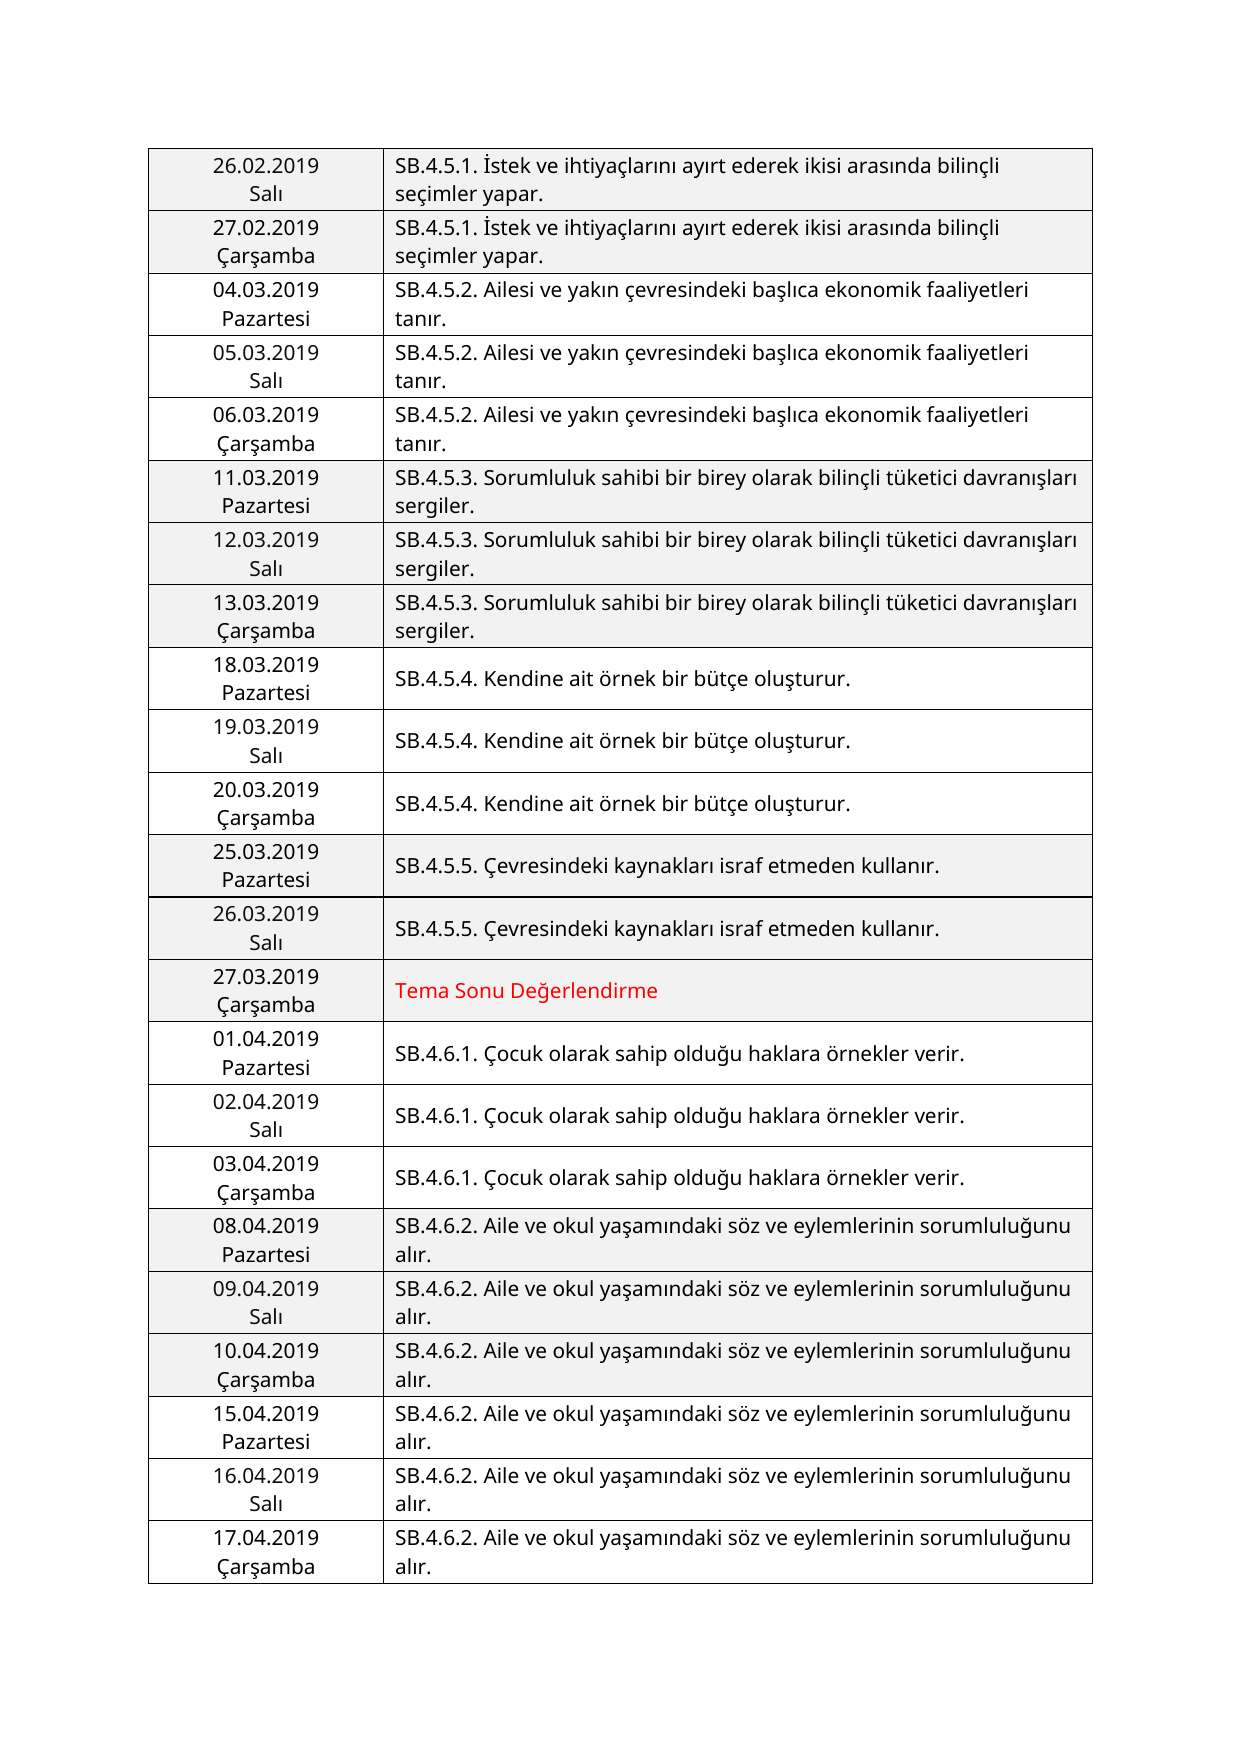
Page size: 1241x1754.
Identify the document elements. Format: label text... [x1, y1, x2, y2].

table_cell SB.4.5.4. Kendine ait örnek bir bütçe oluşturur. [384, 648, 1092, 709]
table_cell SB.4.6.1. Çocuk olarak sahip olduğu haklara örnekler verir. [384, 1022, 1092, 1083]
table_cell 17.04.2019 Çarşamba [149, 1521, 383, 1583]
table_cell 12.03.2019 Salı [149, 523, 383, 584]
table_cell SB.4.6.1. Çocuk olarak sahip olduğu haklara örnekler verir. [384, 1085, 1092, 1146]
table_cell SB.4.6.2. Aile ve okul yaşamındaki söz ve eylemlerinin sorumluluğunu alır. [384, 1521, 1092, 1583]
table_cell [384, 211, 1092, 272]
table_cell 06.03.2019 Çarşamba [149, 398, 383, 459]
table_cell SB.4.5.4. Kendine ait örnek bir bütçe oluşturur. [384, 773, 1092, 834]
table_cell SB.4.6.2. Aile ve okul yaşamındaki söz ve eylemlerinin sorumluluğunu alır. [384, 1272, 1092, 1333]
table_cell SB.4.5.3. Sorumluluk sahibi bir birey olarak bilinçli tüketici davranışları sergiler. [384, 585, 1092, 647]
table_cell SB.4.6.1. Çocuk olarak sahip olduğu haklara örnekler verir. [384, 1147, 1092, 1208]
table_cell 05.03.2019 Salı [149, 336, 383, 397]
table_cell SB.4.5.2. Ailesi ve yakın çevresindeki başlıca ekonomik faaliyetleri tanır. [384, 336, 1092, 397]
table_cell 09.04.2019 Salı [149, 1272, 383, 1333]
table_cell SB.4.6.2. Aile ve okul yaşamındaki söz ve eylemlerinin sorumluluğunu alır. [384, 1209, 1092, 1271]
table_cell SB.4.5.5. Çevresindeki kaynakları israf etmeden kullanır. [384, 835, 1092, 896]
table_cell 16.04.2019 Salı [149, 1459, 383, 1520]
table_cell 08.04.2019 Pazartesi [149, 1209, 383, 1271]
table_cell 04.03.2019 Pazartesi [149, 274, 383, 335]
table_cell 15.04.2019 Pazartesi [149, 1397, 383, 1458]
table_cell SB.4.6.2. Aile ve okul yaşamındaki söz ve eylemlerinin sorumluluğunu alır. [384, 1397, 1092, 1458]
table_cell 01.04.2019 Pazartesi [149, 1022, 383, 1083]
table_cell 27.03.2019 Çarşamba [149, 960, 383, 1021]
table_cell SB.4.5.5. Çevresindeki kaynakları israf etmeden kullanır. [384, 898, 1092, 959]
table_cell SB.4.5.2. Ailesi ve yakın çevresindeki başlıca ekonomik faaliyetleri tanır. [384, 274, 1092, 335]
table_cell 11.03.2019 Pazartesi [149, 461, 383, 522]
table_cell SB.4.5.3. Sorumluluk sahibi bir birey olarak bilinçli tüketici davranışları sergiler. [384, 461, 1092, 522]
table_cell Tema Sonu Değerlendirme [384, 960, 1092, 1021]
table_cell 27.02.2019 Çarşamba [149, 211, 383, 272]
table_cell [384, 149, 1092, 210]
table_cell SB.4.6.2. Aile ve okul yaşamındaki söz ve eylemlerinin sorumluluğunu alır. [384, 1459, 1092, 1520]
table_cell SB.4.5.4. Kendine ait örnek bir bütçe oluşturur. [384, 710, 1092, 772]
table_cell 26.03.2019 Salı [149, 898, 383, 959]
table_cell 25.03.2019 Pazartesi [149, 835, 383, 896]
table_cell 26.02.2019 Salı [149, 149, 383, 210]
table_cell SB.4.5.2. Ailesi ve yakın çevresindeki başlıca ekonomik faaliyetleri tanır. [384, 398, 1092, 459]
table_cell 10.04.2019 Çarşamba [149, 1334, 383, 1396]
table_cell 19.03.2019 Salı [149, 710, 383, 772]
table_cell SB.4.6.2. Aile ve okul yaşamındaki söz ve eylemlerinin sorumluluğunu alır. [384, 1334, 1092, 1396]
table_cell 02.04.2019 Salı [149, 1085, 383, 1146]
table_cell 03.04.2019 Çarşamba [149, 1147, 383, 1208]
table_cell 13.03.2019 Çarşamba [149, 585, 383, 647]
table_cell 20.03.2019 Çarşamba [149, 773, 383, 834]
table_cell 18.03.2019 Pazartesi [149, 648, 383, 709]
table_cell SB.4.5.3. Sorumluluk sahibi bir birey olarak bilinçli tüketici davranışları sergiler. [384, 523, 1092, 584]
